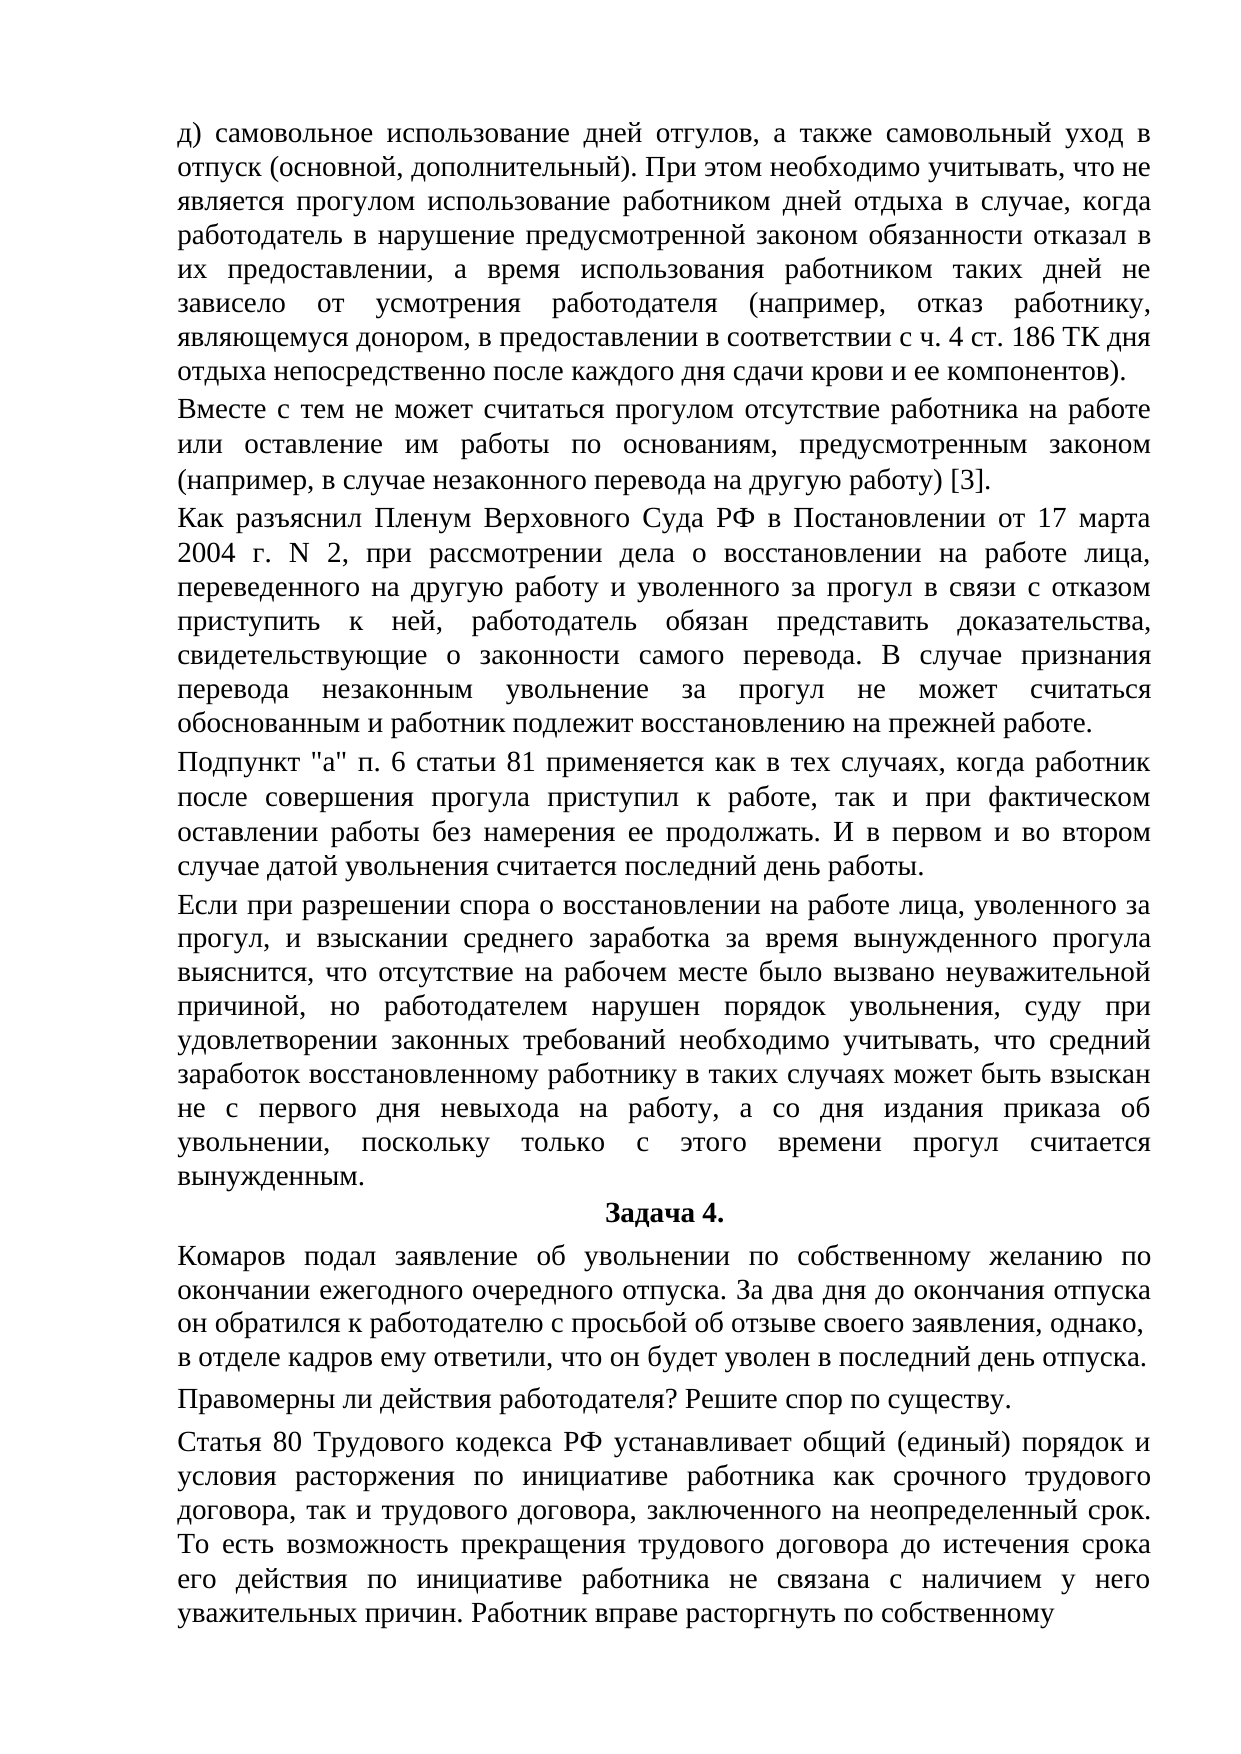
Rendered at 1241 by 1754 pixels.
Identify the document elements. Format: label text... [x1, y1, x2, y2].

text д) самовольное использование дней отгулов, а также самовольный уход в отпуск (основной, дополнительный). При этом необходимо учитывать, что не является прогулом использование работником дней отдыха в случае, когда работодатель в нарушение предусмотренной законом обязанности отказал в их предоставлении, а время использования работником таких дней не зависело от усмотрения работодателя (например, отказ работнику, являющемуся донором, в предоставлении в соответствии с ч. 4 ст. 186 ТК дня отдыха непосредственно после каждого дня сдачи крови и ее компонентов). [177, 116, 1152, 386]
list отделе кадров ему ответили, что он будет уволен в последний день отпуска. Правомерны ли действия работодателя? Решите спор по существу. [177, 1339, 1148, 1415]
text Как разъяснил Пленум Верховного Суда РФ в Постановлении от 17 марта 2004 г. N 2, при рассмотрении дела о восстановлении на работе лица, переведенного на другую работу и уволенного за прогул в связи с отказом приступить к ней, работодатель обязан представить доказательства, свидетельствующие о законности самого перевода. В случае признания перевода незаконным увольнение за прогул не может считаться обоснованным и работник подлежит восстановлению на прежней работе. [177, 501, 1152, 739]
text Если при разрешении спора о восстановлении на работе лица, уволенного за прогул, и взыскании среднего заработка за время вынужденного прогула выяснится, что отсутствие на рабочем месте было вызвано неуважительной причиной, но работодателем нарушен порядок увольнения, суду при удовлетворении законных требований необходимо учитывать, что средний заработок восстановленному работнику в таких случаях может быть взыскан не с первого дня невыхода на работу, а со дня издания приказа об увольнении, поскольку только с этого времени прогул считается вынужденным. [177, 887, 1152, 1191]
text Подпункт "а" п. 6 статьи 81 применяется как в тех случаях, когда работник после совершения прогула приступил к работе, так и при фактическом оставлении работы без намерения ее продолжать. И в первом и во втором случае датой увольнения считается последний день работы. [177, 744, 1152, 882]
text Задача 4. [150, 1195, 1179, 1229]
text Комаров подал заявление об увольнении по собственному желанию по окончании ежегодного очередного отпуска. За два дня до окончания отпуска он обратился к работодателю с просьбой об отзыве своего заявления, однако, [177, 1238, 1152, 1339]
text Статья 80 Трудового кодекса РФ устанавливает общий (единый) порядок и условия расторжения по инициативе работника как срочного трудового договора, так и трудового договора, заключенного на неопределенный срок. То есть возможность прекращения трудового договора до истечения срока его действия по инициативе работника не связана с наличием у него уважительных причин. Работник вправе расторгнуть по собственному [177, 1424, 1152, 1628]
text Вместе с тем не может считаться прогулом отсутствие работника на работе или оставление им работы по основаниям, предусмотренным законом (например, в случае незаконного перевода на другую работу) [3]. [177, 391, 1152, 496]
